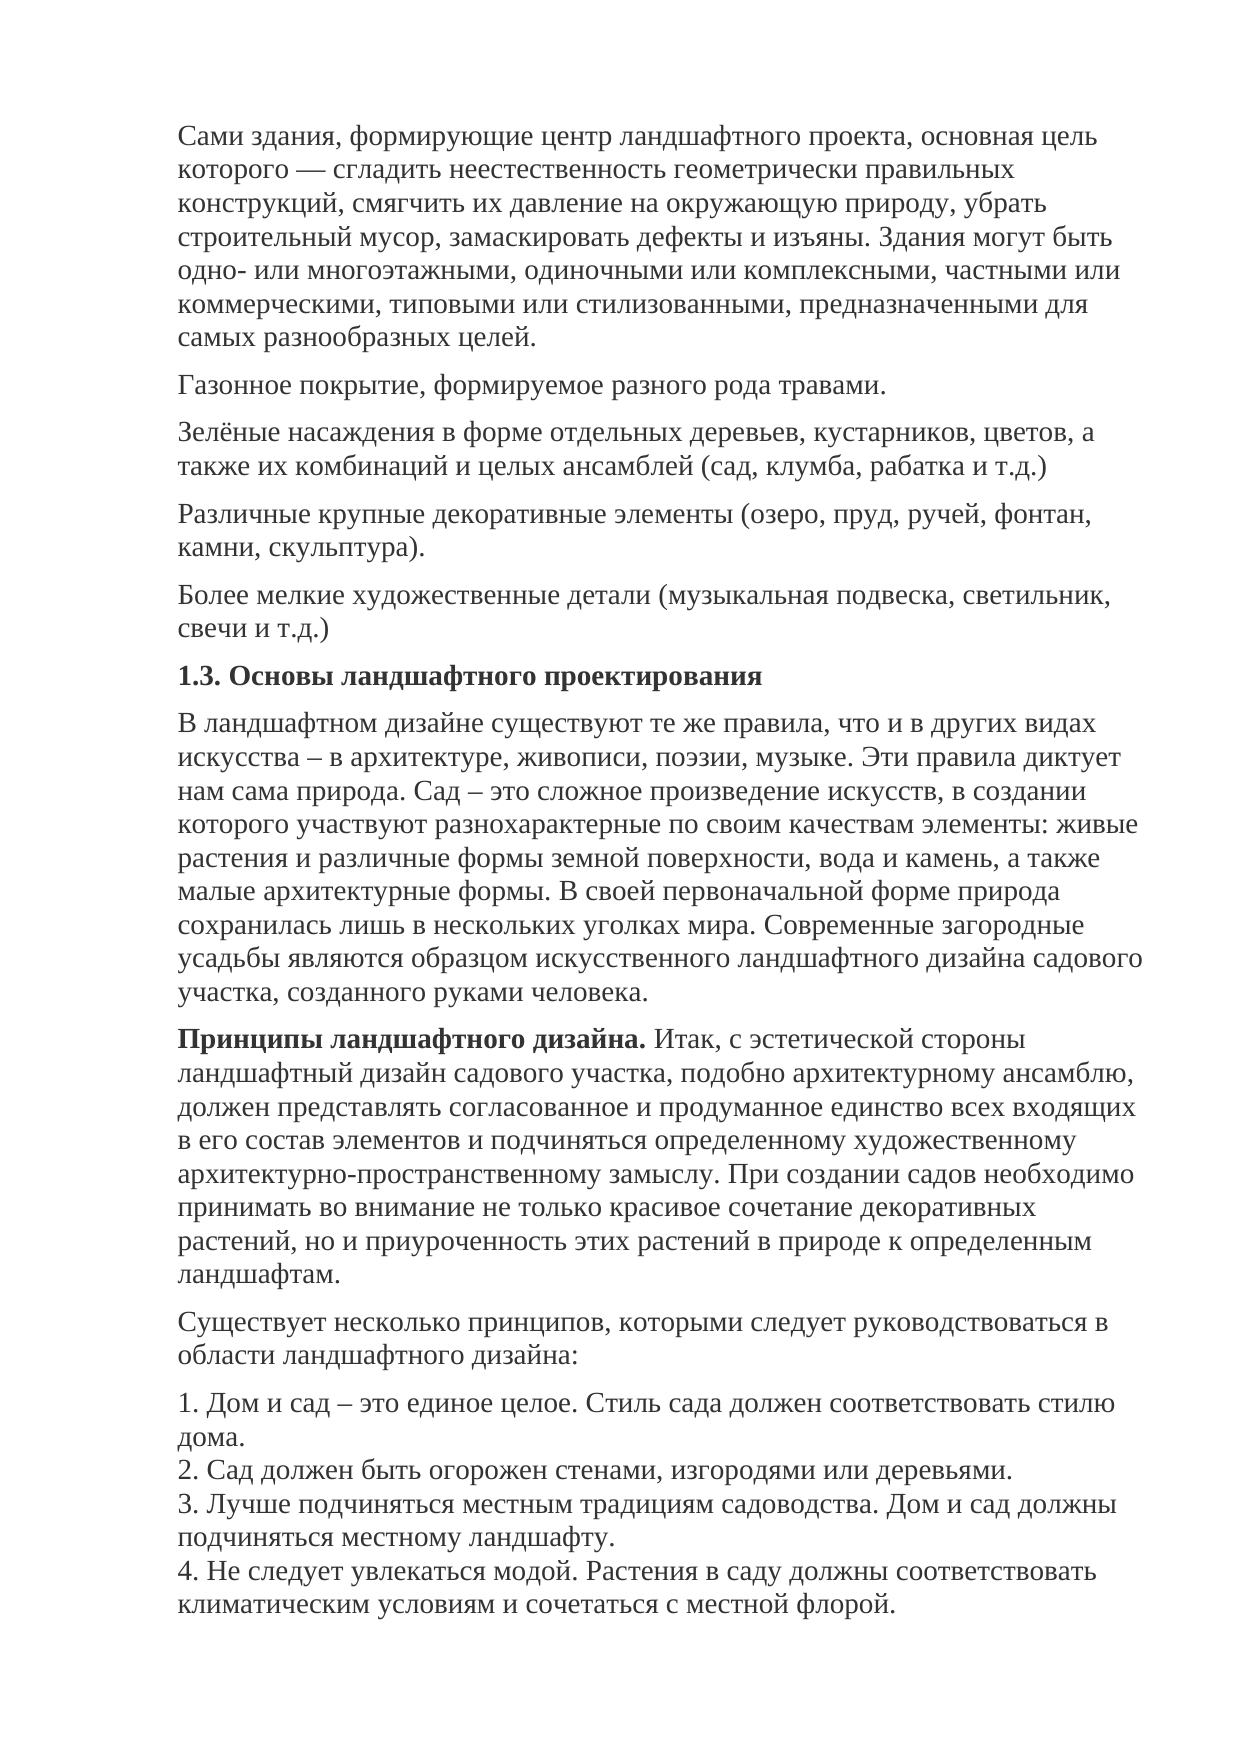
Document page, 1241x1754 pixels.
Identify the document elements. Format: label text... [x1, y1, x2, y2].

text Принципы ландшафтного дизайна. Итак, с эстетической стороны ландшафтный дизайн садового участка, подобно архитектурному ансамблю, должен представлять согласованное и продуманное единство всех входящих в его состав элементов и подчиняться определенному художественному архитектурно-пространственному замыслу. При создании садов необходимо принимать во внимание не только красивое сочетание декоративных растений, но и приуроченность этих растений в природе к определенным ландшафтам. [177, 1022, 1152, 1290]
text 1. Дом и сад – это единое целое. Стиль сада должен соответствовать стилю дома. 2. Сад должен быть огорожен стенами, изгородями или деревьями. 3. Лучше подчиняться местным традициям садоводства. Дом и сад должны подчиняться местному ландшафту. 4. Не следует увлекаться модой. Растения в саду должны соответствовать климатическим условиям и сочетаться с местной флорой. [177, 1385, 1152, 1620]
text Зелёные насаждения в форме отдельных деревьев, кустарников, цветов, а также их комбинаций и целых ансамблей (сад, клумба, рабатка и т.д.) [177, 414, 1152, 482]
text В ландшафтном дизайне существуют те же правила, что и в других видах искусства – в архитектуре, живописи, поэзии, музыке. Эти правила диктует нам сама природа. Сад – это сложное произведение искусств, в создании которого участвуют разнохарактерные по своим качествам элементы: живые растения и различные формы земной поверхности, вода и камень, а также малые архитектурные формы. В своей первоначальной форме природа сохранилась лишь в нескольких уголках мира. Современные загородные усадьбы являются образцом искусственного ландшафтного дизайна садового участка, созданного руками человека. [177, 706, 1152, 1007]
text Сами здания, формирующие центр ландшафтного проекта, основная цель которого — сгладить неестественность геометрически правильных конструкций, смягчить их давление на окружающую природу, убрать строительный мусор, замаскировать дефекты и изъяны. Здания могут быть одно- или многоэтажными, одиночными или комплексными, частными или коммерческими, типовыми или стилизованными, предназначенными для самых разнообразных целей. [177, 118, 1152, 353]
text Различные крупные декоративные элементы (озеро, пруд, ручей, фонтан, камни, скульптура). [177, 496, 1152, 563]
text 1.3. Основы ландшафтного проектирования [177, 658, 1152, 692]
text Существует несколько принципов, которыми следует руководствоваться в области ландшафтного дизайна: [177, 1304, 1152, 1371]
text Более мелкие художественные детали (музыкальная подвеска, светильник, свечи и т.д.) [177, 577, 1152, 644]
text Газонное покрытие, формируемое разного рода травами. [177, 367, 1152, 401]
